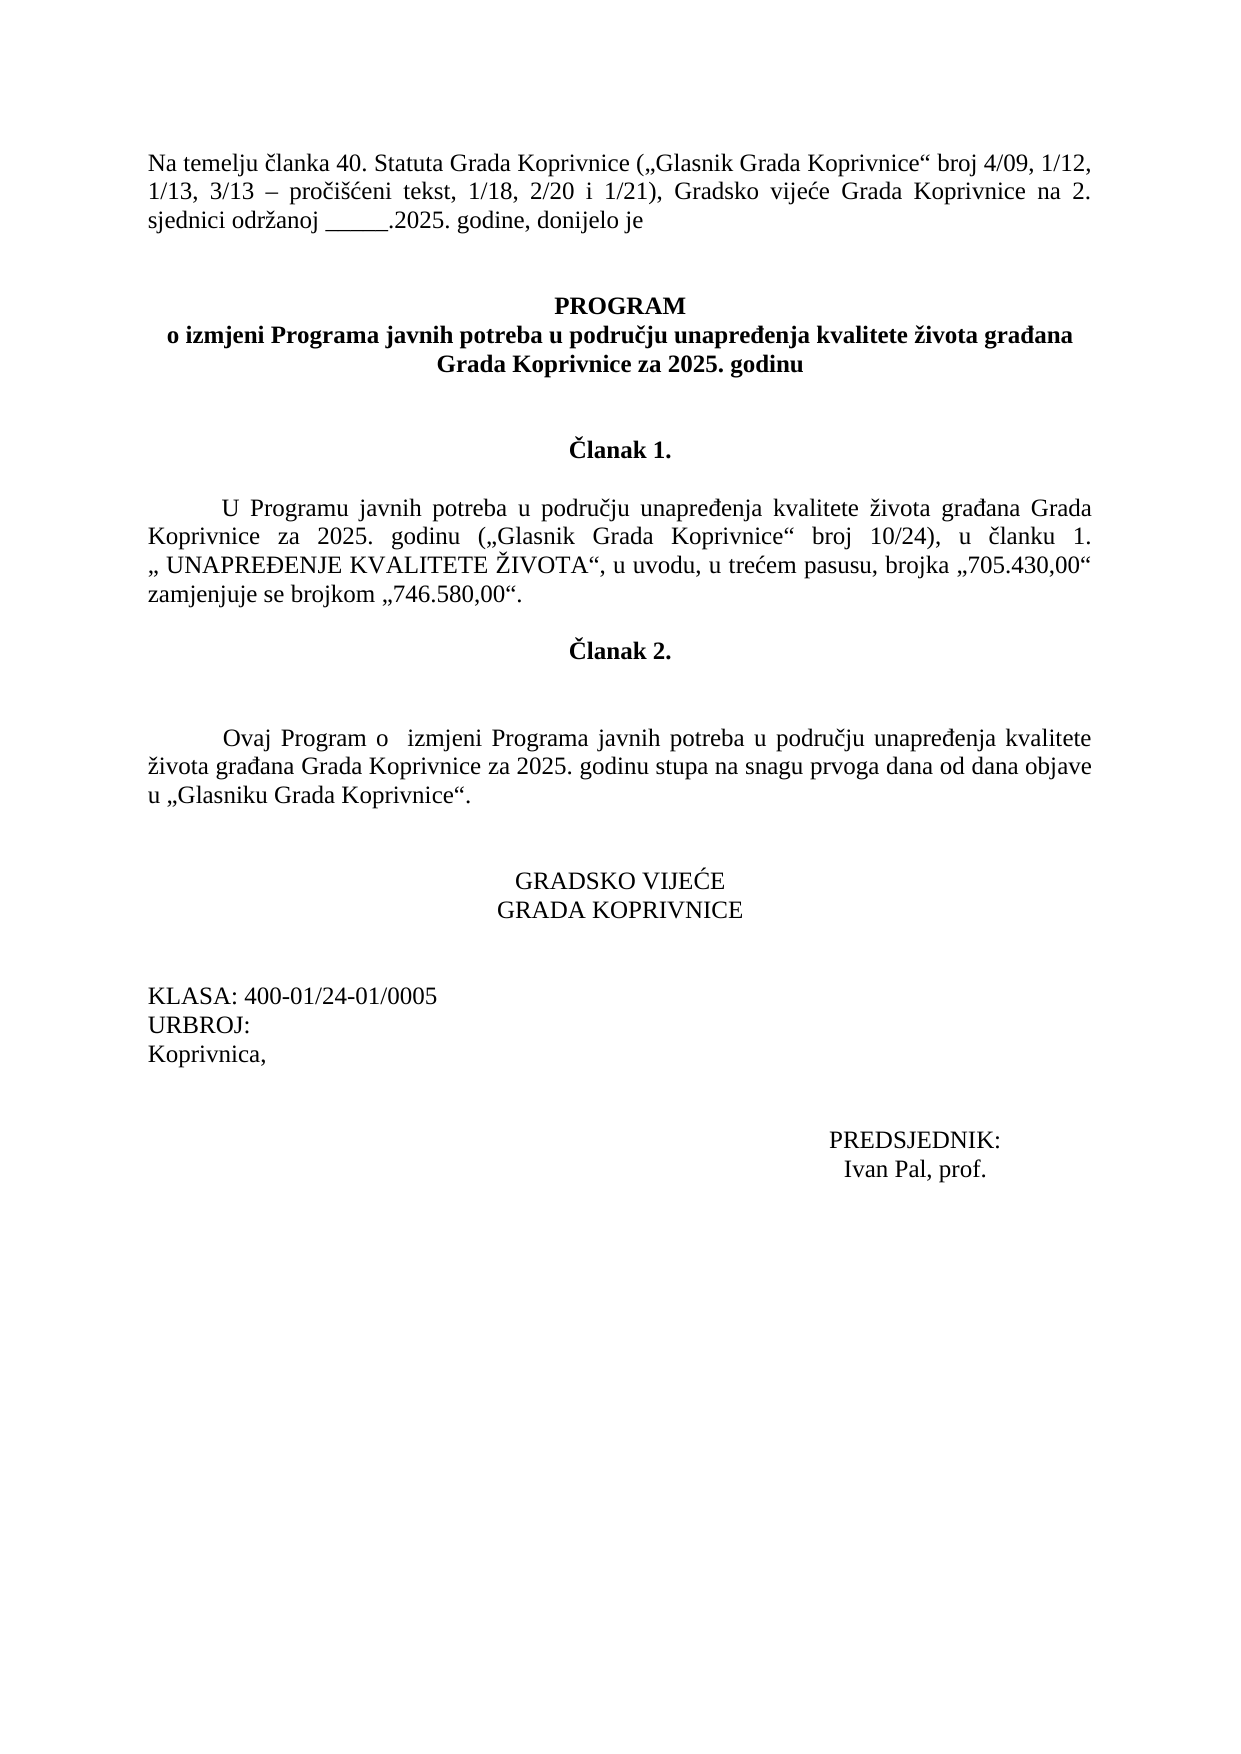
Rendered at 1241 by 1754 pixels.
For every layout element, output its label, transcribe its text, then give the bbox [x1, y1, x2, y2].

text GRADA KOPRIVNICE [148, 895, 1093, 924]
text Ovaj Program o izmjeni Programa javnih potreba u području unapređenja kvalitete života građana Grada Koprivnice za 2025. godinu stupa na snagu prvoga dana od dana objave u „Glasniku Grada Koprivnice“. [148, 723, 1093, 809]
text Članak 1. [148, 435, 1093, 464]
text KLASA: 400-01/24-01/0005 [148, 981, 1093, 1010]
text PREDSJEDNIK: [738, 1125, 1093, 1154]
text PROGRAM [148, 291, 1093, 320]
text Koprivnica, [148, 1039, 1093, 1068]
text o izmjeni Programa javnih potreba u području unapređenja kvalitete života građana Grada Koprivnice za 2025. godinu [148, 320, 1093, 378]
text GRADSKO VIJEĆE [148, 866, 1093, 895]
text URBROJ: [148, 1010, 1093, 1039]
text Članak 2. [148, 636, 1093, 665]
text Na temelju članka 40. Statuta Grada Koprivnice („Glasnik Grada Koprivnice“ broj 4/09, 1/12, 1/13, 3/13 – pročišćeni tekst, 1/18, 2/20 i 1/21), Gradsko vijeće Grada Koprivnice na 2. sjednici održanoj _____.2025. godine, donijelo je [148, 148, 1093, 234]
text Ivan Pal, prof. [738, 1154, 1093, 1183]
text U Programu javnih potreba u području unapređenja kvalitete života građana Grada Koprivnice za 2025. godinu („Glasnik Grada Koprivnice“ broj 10/24), u članku 1. „ UNAPREĐENJE KVALITETE ŽIVOTA“, u uvodu, u trećem pasusu, brojka „705.430,00“ zamjenjuje se brojkom „746.580,00“. [148, 493, 1093, 608]
